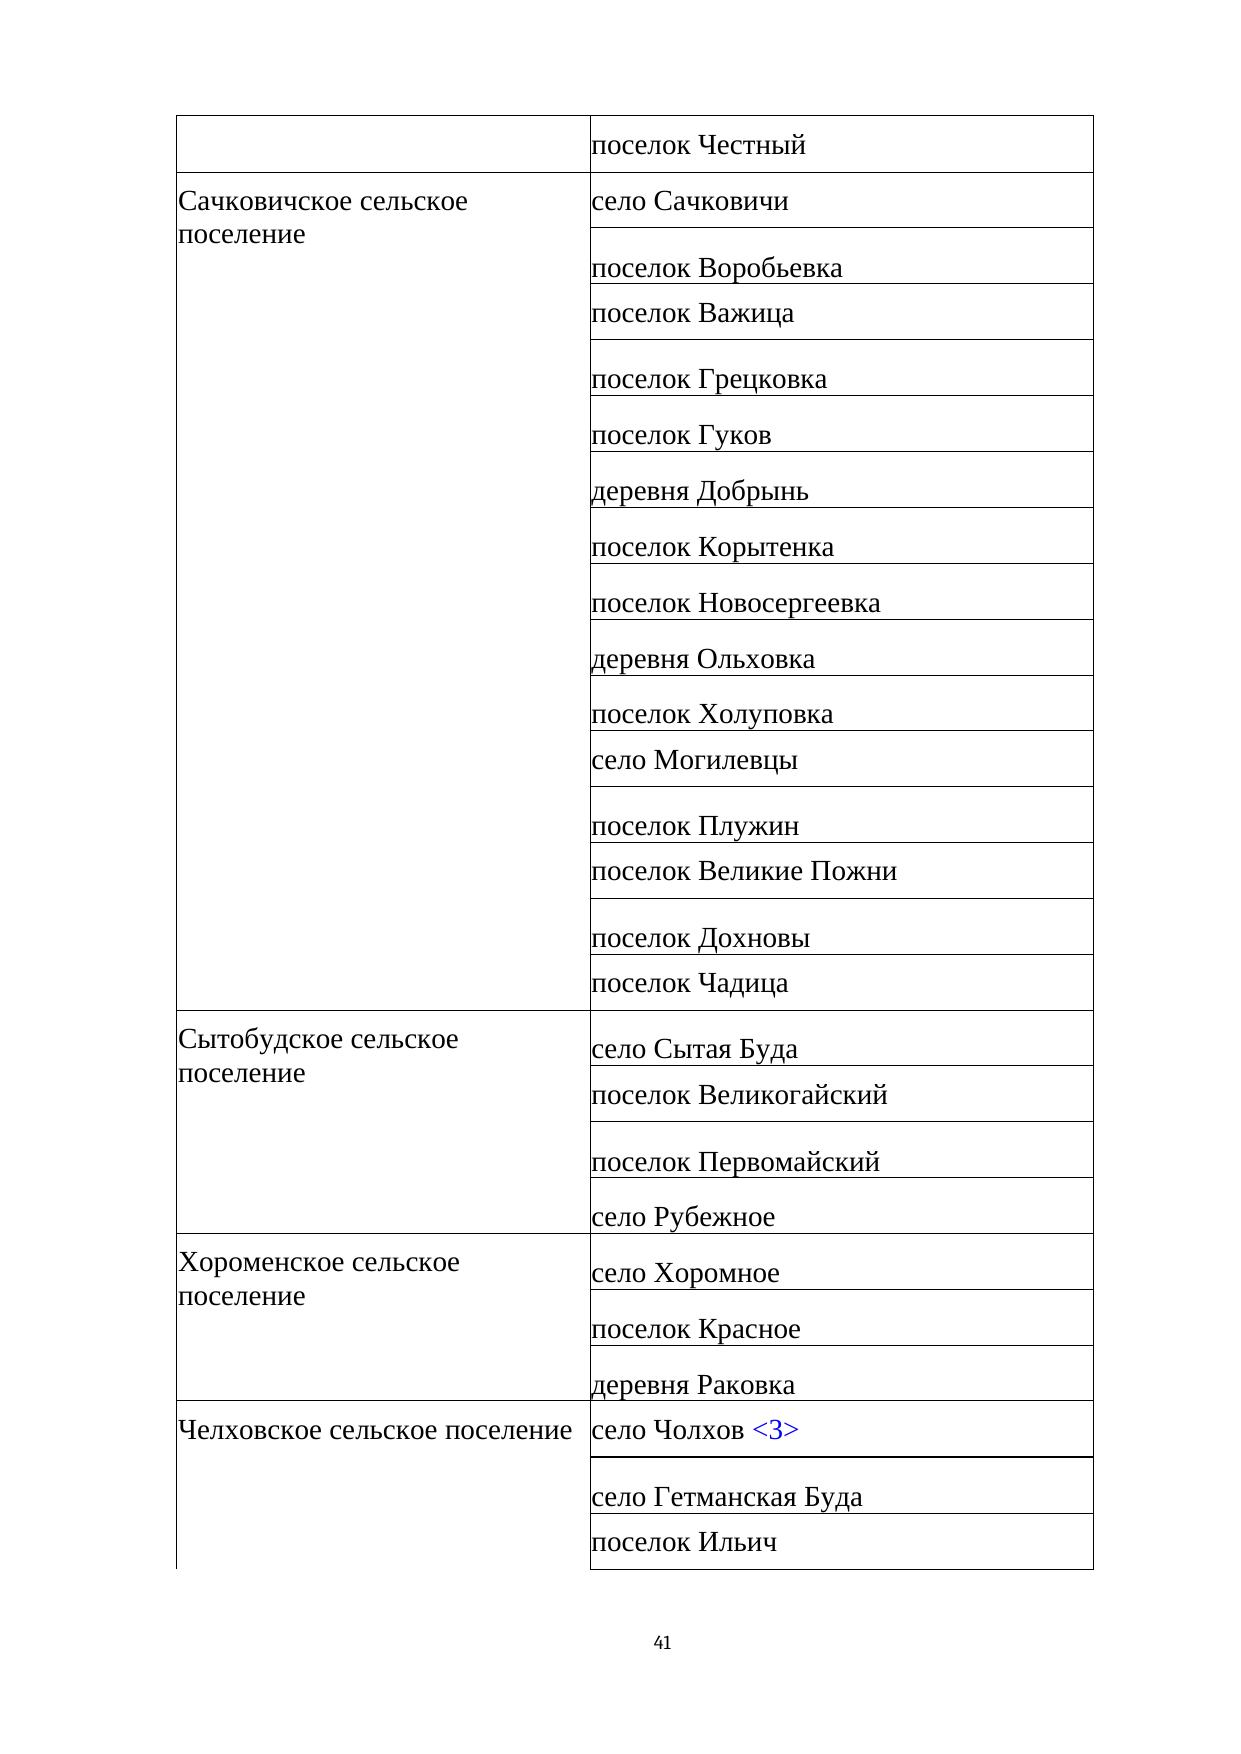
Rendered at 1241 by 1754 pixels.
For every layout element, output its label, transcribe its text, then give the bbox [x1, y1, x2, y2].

table_cell поселок Дохновы [591, 899, 1093, 954]
table_cell поселок Грецковка [591, 340, 1093, 395]
table_cell поселок Гуков [591, 396, 1093, 451]
table_cell село Сытая Буда [591, 1011, 1093, 1065]
table_cell поселок Важица [591, 284, 1093, 339]
table_cell село Рубежное [591, 1178, 1093, 1233]
table_header поселок Честный [591, 116, 1093, 172]
table_cell деревня Добрынь [591, 452, 1093, 507]
table_cell село Гетманская Буда [591, 1458, 1093, 1512]
table_cell село Хоромное [591, 1234, 1093, 1289]
table_cell Сачковичское сельское поселение [177, 173, 590, 1010]
table_cell деревня Ольховка [591, 620, 1093, 674]
table_cell Челховское сельское поселение [177, 1401, 590, 1569]
table_cell поселок Ильич [591, 1514, 1093, 1569]
table_cell поселок Первомайский [591, 1122, 1093, 1177]
table_cell село Сачковичи [591, 173, 1093, 227]
table_cell поселок Плужин [591, 787, 1093, 842]
table_cell поселок Чадица [591, 955, 1093, 1010]
table_cell поселок Красное [591, 1290, 1093, 1345]
table_cell деревня Раковка [591, 1346, 1093, 1400]
table_cell поселок Великогайский [591, 1066, 1093, 1121]
table_cell поселок Великие Пожни [591, 843, 1093, 898]
table_cell поселок Холуповка [591, 676, 1093, 730]
table_cell поселок Новосергеевка [591, 564, 1093, 618]
table_cell село Чолхов <3> [591, 1401, 1093, 1456]
table_cell поселок Воробьевка [591, 228, 1093, 283]
table_cell Сытобудское сельское поселение [177, 1011, 590, 1233]
table_cell Хороменское сельское поселение [177, 1234, 590, 1400]
table_cell поселок Корытенка [591, 508, 1093, 562]
table_cell село Могилевцы [591, 731, 1093, 786]
table_header [177, 116, 590, 172]
